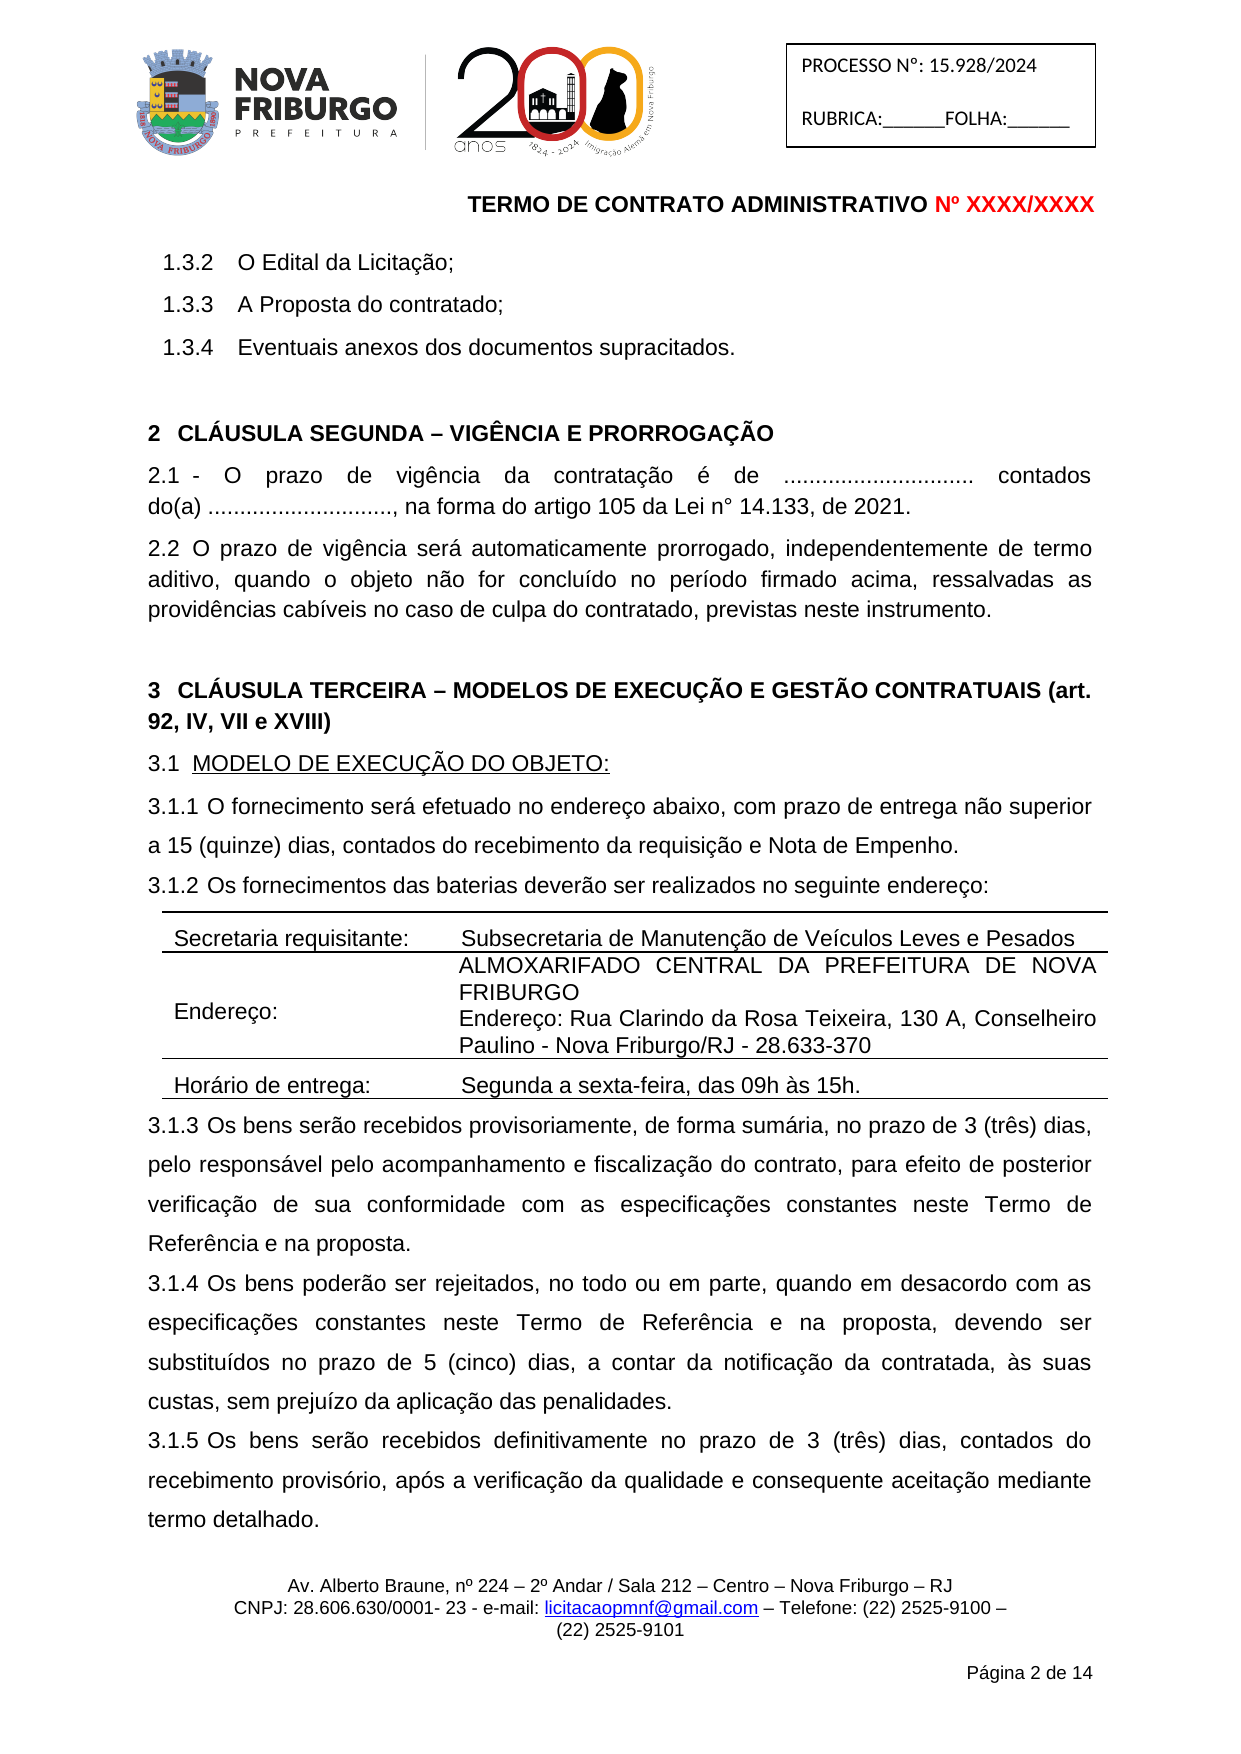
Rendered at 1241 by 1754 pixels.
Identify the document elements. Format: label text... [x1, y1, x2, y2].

picture [109, 14, 687, 185]
table_cell Endereço: [162, 953, 428, 1058]
list Os bens serão recebidos provisoriamente, de forma sumária, no prazo de 3 (três) dias, pelo responsável pelo acompanhamento e fiscalização do contrato, para efeito de posterior verificação de sua conformidade com as especificações constantes neste Termo de Referência e na proposta. [148, 1112, 1092, 1256]
list O prazo de vigência será automaticamente prorrogado, independentemente de termo aditivo, quando o objeto não for concluído no período firmado acima, ressalvadas as providências cabíveis no caso de culpa do contratado, previstas neste instrumento. [148, 535, 1092, 622]
list Eventuais anexos dos documentos supracitados. [162, 334, 1092, 361]
table_cell Segunda a sexta-feira, das 09h às 15h. [450, 1059, 1108, 1098]
list CLÁUSULA TERCEIRA – MODELOS DE EXECUÇÃO E GESTÃO CONTRATUAIS (art. 92, IV, VII e XVIII) [148, 677, 1092, 734]
list Os bens poderão ser rejeitados, no todo ou em parte, quando em desacordo com as especificações constantes neste Termo de Referência e na proposta, devendo ser substituídos no prazo de 5 (cinco) dias, a contar da notificação da contratada, às suas custas, sem prejuízo da aplicação das penalidades. [148, 1269, 1092, 1414]
table_cell Horário de entrega: [162, 1059, 449, 1098]
list MODELO DE EXECUÇÃO DO OBJETO: [148, 750, 1092, 777]
list A Proposta do contratado; [162, 291, 1092, 318]
table_header Subsecretaria de Manutenção de Veículos Leves e Pesados [450, 913, 1108, 951]
list - O prazo de vigência da contratação é de .............................. contados do(a) ............................., na forma do artigo 105 da Lei n° 14.133, de 2021. [148, 462, 1092, 519]
table_cell ALMOXARIFADO CENTRAL DA PREFEITURA DE NOVA FRIBURGO Endereço: Rua Clarindo da Rosa Teixeira, 130 A, Conselheiro Paulino - Nova Friburgo/RJ - 28.633-370 [428, 953, 1108, 1058]
list Os bens serão recebidos definitivamente no prazo de 3 (três) dias, contados do recebimento provisório, após a verificação da qualidade e consequente aceitação mediante termo detalhado. [148, 1427, 1092, 1533]
list Os fornecimentos das baterias deverão ser realizados no seguinte endereço: [148, 872, 1092, 898]
list O fornecimento será efetuado no endereço abaixo, com prazo de entrega não superior a 15 (quinze) dias, contados do recebimento da requisição e Nota de Empenho. [148, 793, 1092, 859]
table_header Secretaria requisitante: [162, 913, 449, 951]
list O Edital da Licitação; [162, 249, 1092, 275]
list CLÁUSULA SEGUNDA – VIGÊNCIA E PRORROGAÇÃO [148, 420, 1092, 446]
